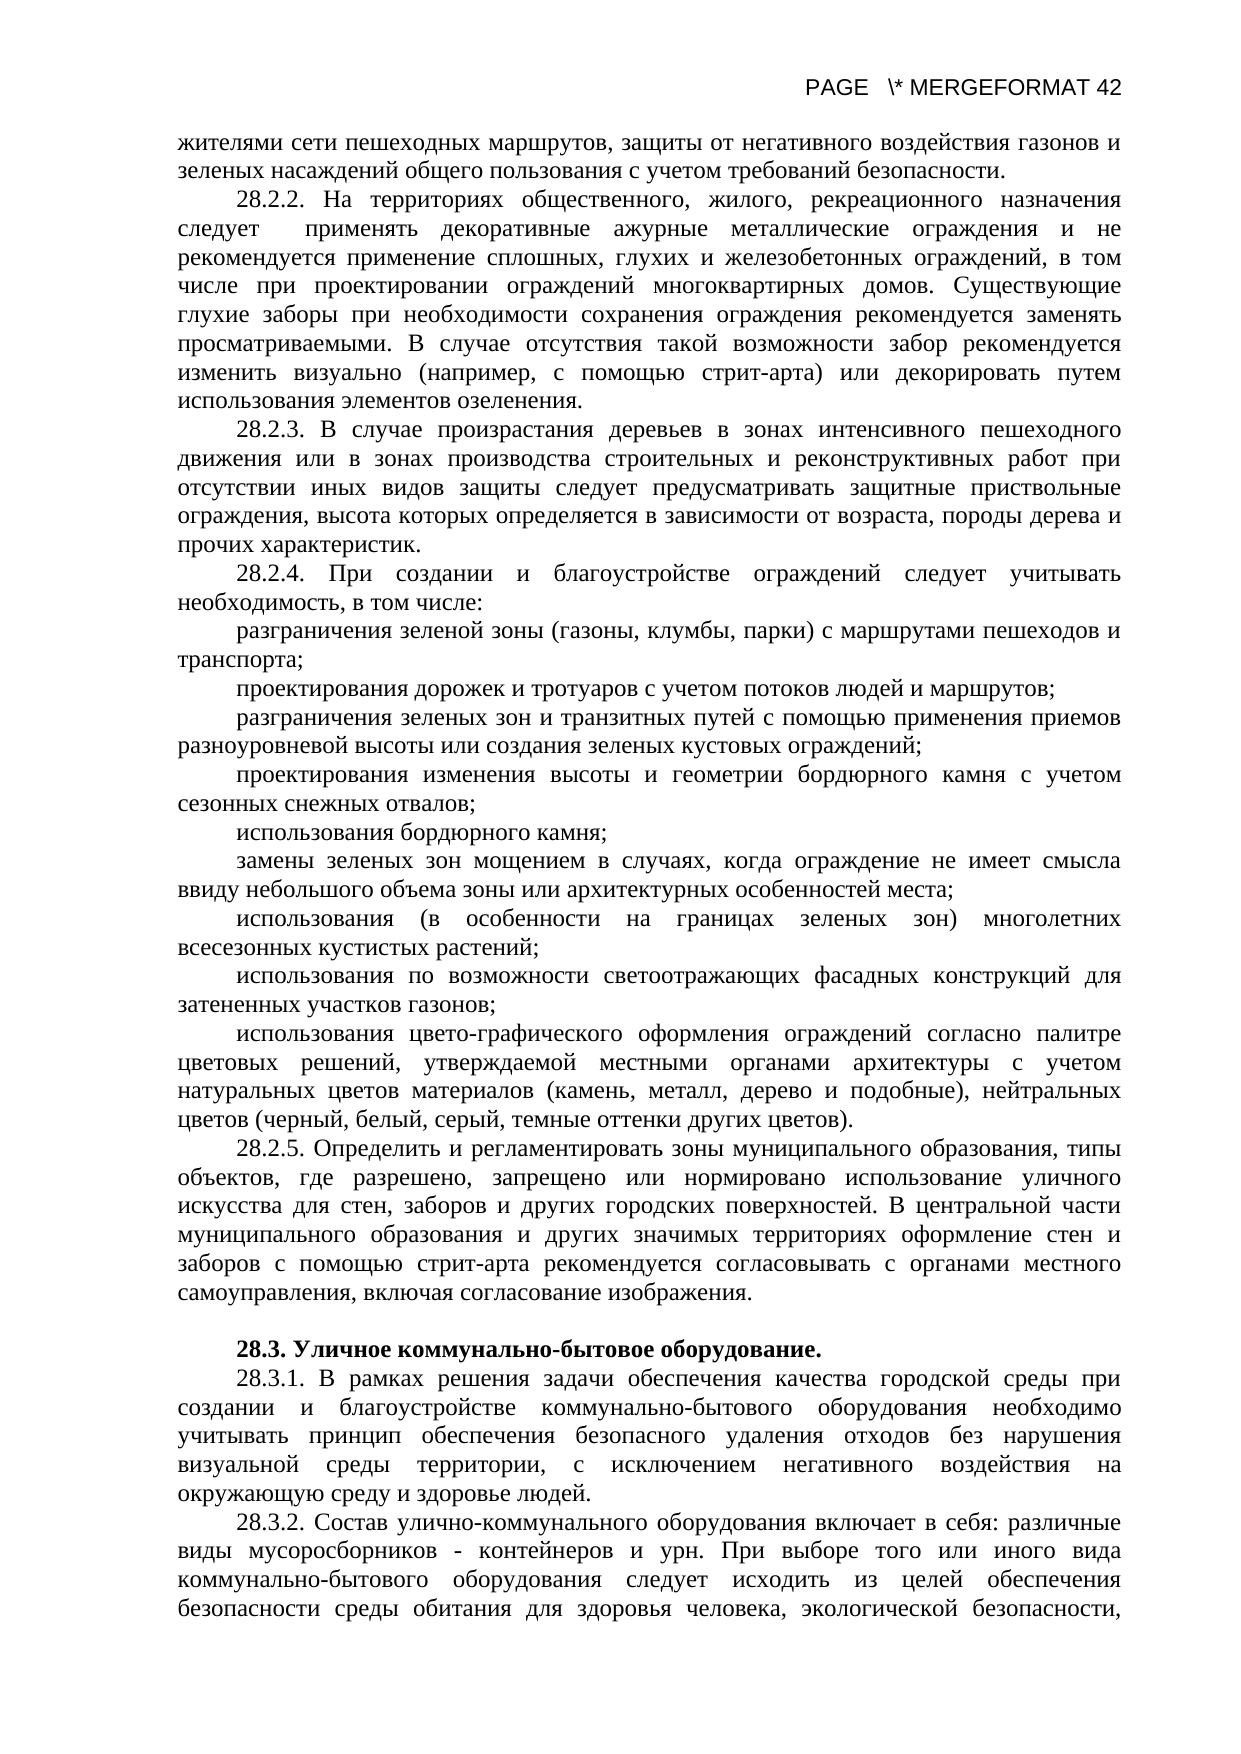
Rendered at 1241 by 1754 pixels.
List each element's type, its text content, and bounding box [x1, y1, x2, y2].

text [177, 1507, 1122, 1622]
text 28.2.3. В случае произрастания деревьев в зонах интенсивного пешеходного движения или в зонах производства строительных и реконструктивных работ при отсутствии иных видов защиты следует предусматривать защитные приствольные ограждения, высота которых определяется в зависимости от возраста, породы дерева и прочих характеристик. [177, 414, 1122, 558]
text использования бордюрного камня; [177, 817, 1122, 845]
text замены зеленых зон мощением в случаях, когда ограждение не имеет смысла ввиду небольшого объема зоны или архитектурных особенностей места; [177, 845, 1122, 903]
text использования (в особенности на границах зеленых зон) многолетних всесезонных кустистых растений; [177, 903, 1122, 960]
text проектирования дорожек и тротуаров с учетом потоков людей и маршрутов; [177, 673, 1122, 702]
text разграничения зеленой зоны (газоны, клумбы, парки) с маршрутами пешеходов и транспорта; [177, 615, 1122, 673]
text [177, 127, 1122, 184]
text 28.3.1. В рамках решения задачи обеспечения качества городской среды при создании и благоустройстве коммунально-бытового оборудования необходимо учитывать принцип обеспечения безопасного удаления отходов без нарушения визуальной среды территории, с исключением негативного воздействия на окружающую среду и здоровье людей. [177, 1363, 1122, 1507]
text использования цвето-графического оформления ограждений согласно палитре цветовых решений, утверждаемой местными органами архитектуры с учетом натуральных цветов материалов (камень, металл, дерево и подобные), нейтральных цветов (черный, белый, серый, темные оттенки других цветов). [177, 1018, 1122, 1133]
text 28.2.4. При создании и благоустройстве ограждений следует учитывать необходимость, в том числе: [177, 558, 1122, 615]
text разграничения зеленых зон и транзитных путей с помощью применения приемов разноуровневой высоты или создания зеленых кустовых ограждений; [177, 702, 1122, 759]
text 28.2.2. На территориях общественного, жилого, рекреационного назначения следует применять декоративные ажурные металлические ограждения и не рекомендуется применение сплошных, глухих и железобетонных ограждений, в том числе при проектировании ограждений многоквартирных домов. Существующие глухие заборы при необходимости сохранения ограждения рекомендуется заменять просматриваемыми. В случае отсутствия такой возможности забор рекомендуется изменить визуально (например, с помощью стрит-арта) или декорировать путем использования элементов озеленения. [177, 184, 1122, 414]
text использования по возможности светоотражающих фасадных конструкций для затененных участков газонов; [177, 960, 1122, 1018]
text 28.2.5. Определить и регламентировать зоны муниципального образования, типы объектов, где разрешено, запрещено или нормировано использование уличного искусства для стен, заборов и других городских поверхностей. В центральной части муниципального образования и других значимых территориях оформление стен и заборов с помощью стрит-арта рекомендуется согласовывать с органами местного самоуправления, включая согласование изображения. [177, 1133, 1122, 1305]
text 28.3. Уличное коммунально-бытовое оборудование. [177, 1334, 1122, 1363]
text проектирования изменения высоты и геометрии бордюрного камня с учетом сезонных снежных отвалов; [177, 759, 1122, 817]
